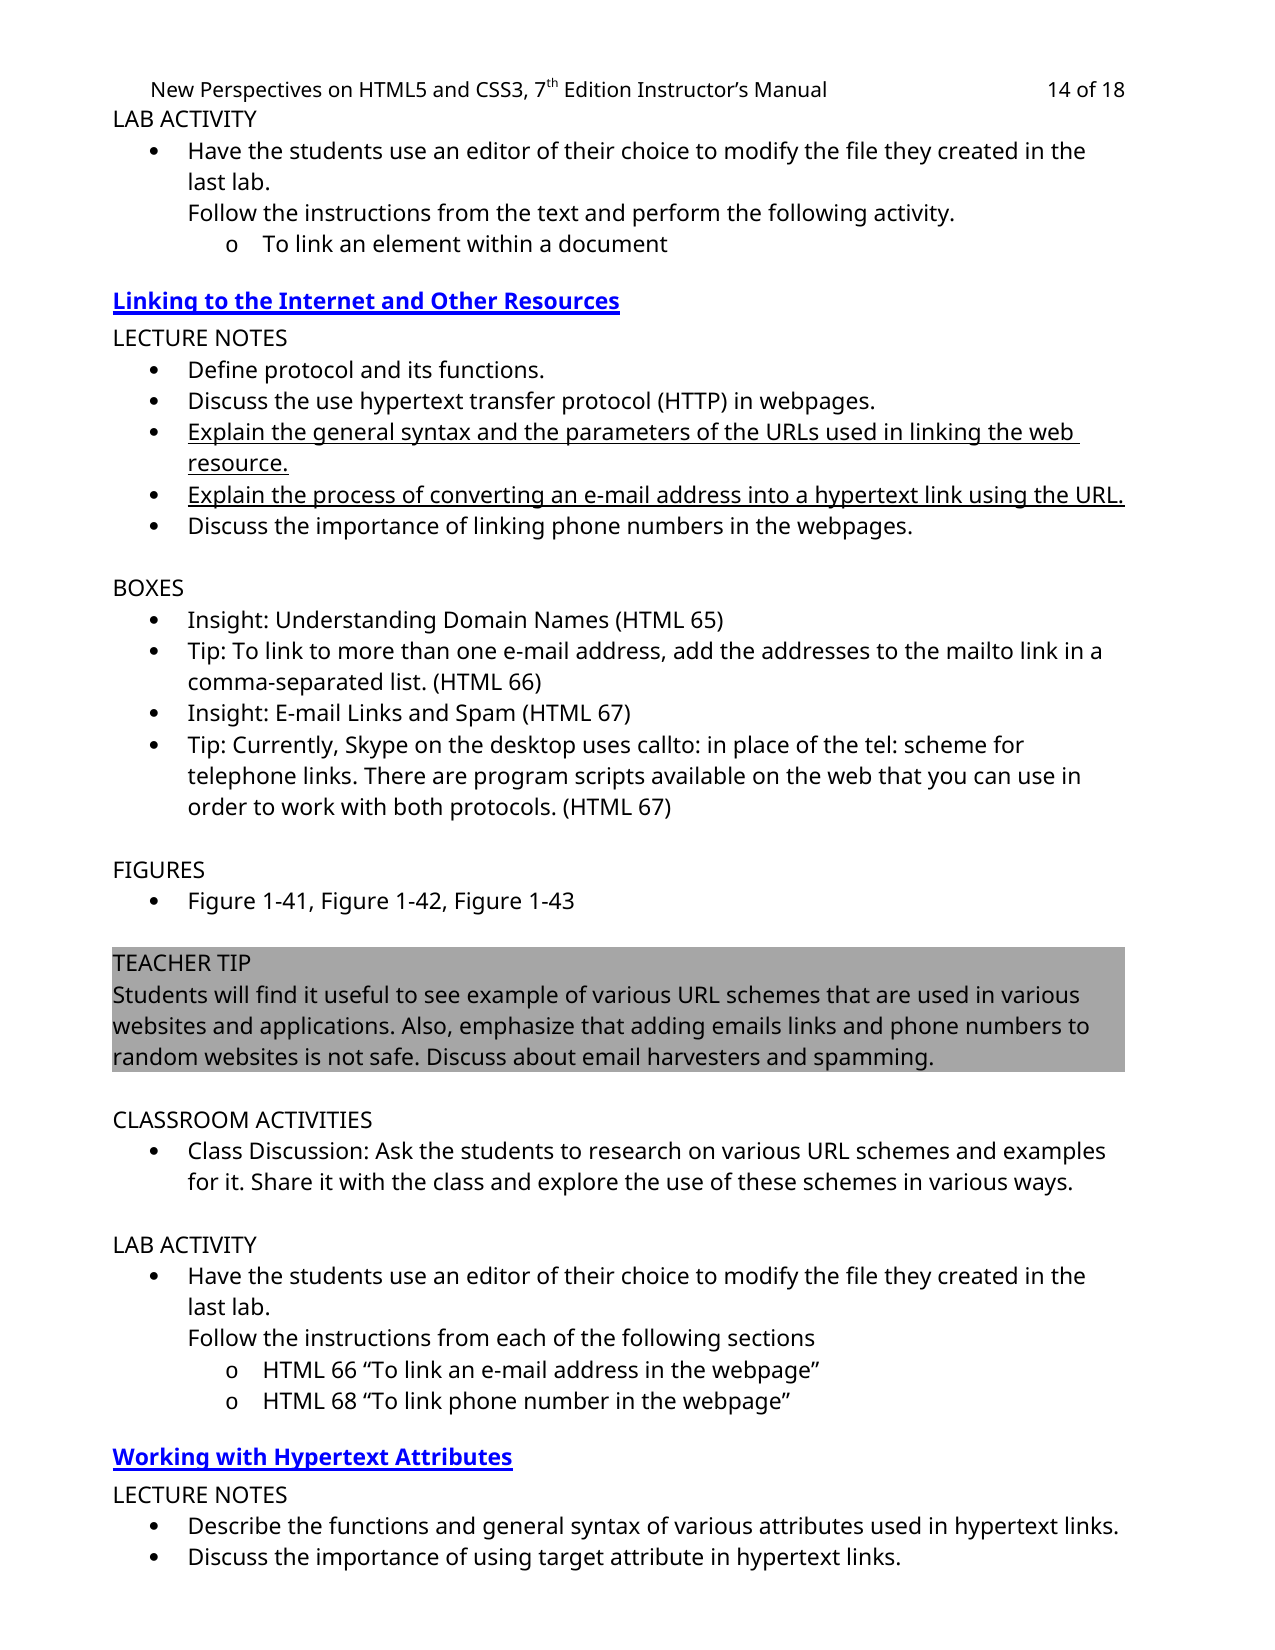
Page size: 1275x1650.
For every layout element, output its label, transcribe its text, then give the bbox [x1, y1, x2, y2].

list Insight: E-mail Links and Spam (HTML 67) [150, 697, 1125, 728]
text LECTURE NOTES [112, 1479, 1125, 1510]
text Follow the instructions from each of the following sections [187, 1322, 1125, 1353]
list Figure 1-41, Figure 1-42, Figure 1-43 [150, 885, 1125, 916]
list Insight: Understanding Domain Names (HTML 65) [150, 603, 1125, 635]
text CLASSROOM ACTIVITIES [112, 1103, 1125, 1135]
list Tip: Currently, Skype on the desktop uses callto: in place of the tel: scheme for telephone links. There are program scripts available on the web that you can use in order to work with both protocols. (HTML 67) [150, 728, 1125, 822]
list Define protocol and its functions. [150, 353, 1125, 385]
text TEACHER TIP [112, 947, 1125, 978]
list Have the students use an editor of their choice to modify the file they created in the last lab. [150, 1260, 1125, 1322]
list Discuss the importance of linking phone numbers in the webpages. [150, 510, 1125, 541]
subtitle Linking to the Internet and Other Resources [112, 285, 1125, 316]
list Explain the general syntax and the parameters of the URLs used in linking the web resource. [150, 416, 1125, 478]
list Class Discussion: Ask the students to research on various URL schemes and examples for it. Share it with the class and explore the use of these schemes in various ways. [150, 1135, 1125, 1197]
list Discuss the importance of using target attribute in hypertext links. [150, 1541, 1125, 1572]
subtitle Working with Hypertext Attributes [112, 1441, 1125, 1472]
text Students will find it useful to see example of various URL schemes that are used in various websites and applications. Also, emphasize that adding emails links and phone numbers to random websites is not safe. Discuss about email harvesters and spamming. [112, 978, 1125, 1072]
list Discuss the use hypertext transfer protocol (HTTP) in webpages. [150, 385, 1125, 416]
list Follow the instructions from the text and perform the following activity. [187, 197, 1125, 228]
list To link an element within a document [225, 228, 1125, 260]
text LAB ACTIVITY [112, 1228, 1125, 1260]
list Tip: To link to more than one e-mail address, add the addresses to the mailto link in a comma-separated list. (HTML 66) [150, 635, 1125, 697]
text BOXES [112, 572, 1125, 603]
text LAB ACTIVITY [112, 103, 1125, 135]
list Describe the functions and general syntax of various attributes used in hypertext links. [150, 1510, 1125, 1541]
list Have the students use an editor of their choice to modify the file they created in the last lab. [150, 135, 1125, 197]
list HTML 66 “To link an e-mail address in the webpage” [225, 1353, 1125, 1385]
text LECTURE NOTES [112, 322, 1125, 353]
list Explain the process of converting an e-mail address into a hypertext link using the URL. [150, 478, 1125, 510]
list HTML 68 “To link phone number in the webpage” [225, 1385, 1125, 1416]
text FIGURES [112, 853, 1125, 885]
